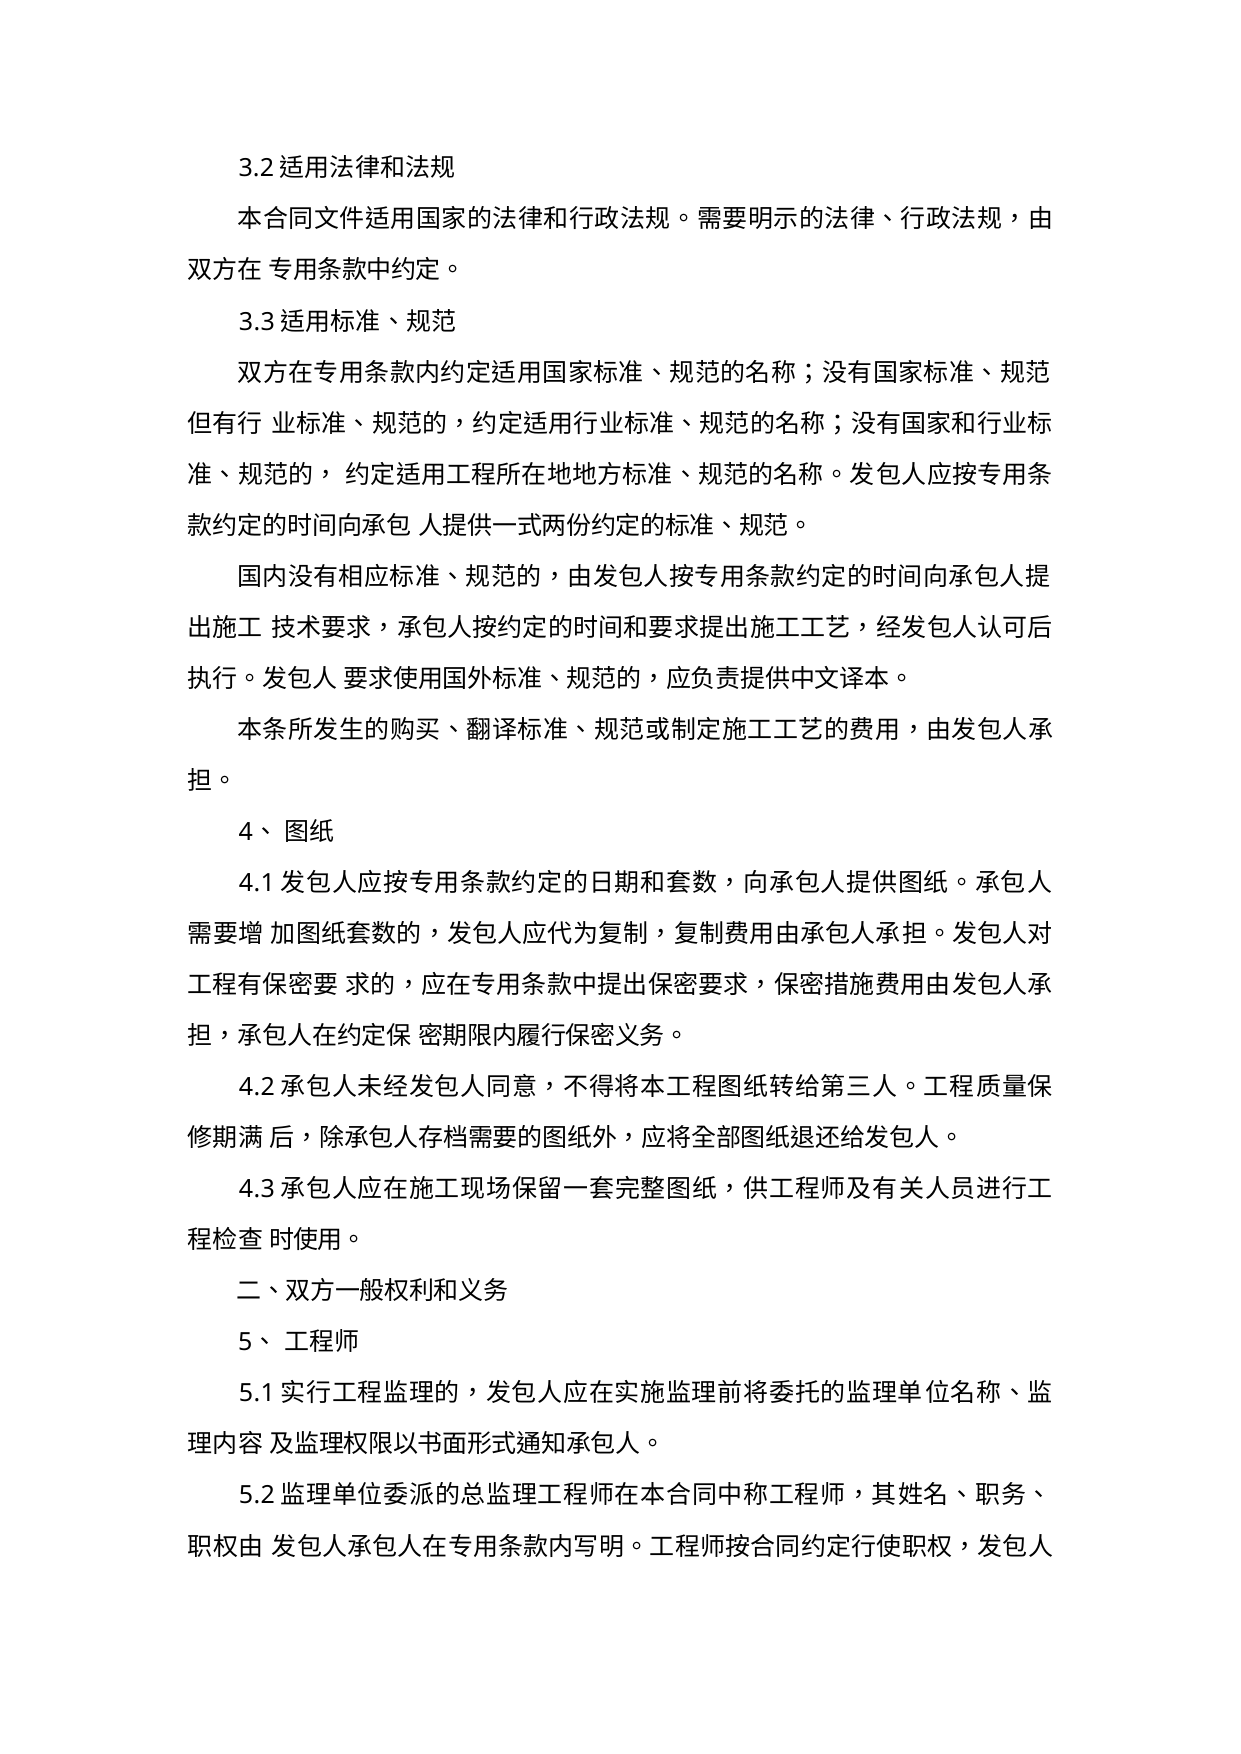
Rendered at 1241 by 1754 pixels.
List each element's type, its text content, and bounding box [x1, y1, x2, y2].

text 国内没有相应标准、规范的，由发包人按专用条款约定的时间向承包人提出施工 技术要求，承包人按约定的时间和要求提出施工工艺，经发包人认可后执行。发包人 要求使用国外标准、规范的，应负责提供中文译本。 [187, 558, 1053, 694]
text 5、 工程师 [187, 1324, 1053, 1358]
text 双方在专用条款内约定适用国家标准、规范的名称；没有国家标准、规范但有行 业标准、规范的，约定适用行业标准、规范的名称；没有国家和行业标准、规范的， 约定适用工程所在地地方标准、规范的名称。发包人应按专用条款约定的时间向承包 人提供一式两份约定的标准、规范。 [187, 354, 1053, 541]
text 4.2承包人未经发包人同意，不得将本工程图纸转给第三人。工程质量保修期满 后，除承包人存档需要的图纸外，应将全部图纸退还给发包人。 [187, 1069, 1053, 1154]
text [187, 1477, 1053, 1562]
text 4、 图纸 [187, 813, 1053, 848]
text 3.2适用法律和法规 [187, 150, 1053, 184]
text 5.1实行工程监理的，发包人应在实施监理前将委托的监理单位名称、监理内容 及监理权限以书面形式通知承包人。 [187, 1375, 1053, 1460]
text 4.1发包人应按专用条款约定的日期和套数，向承包人提供图纸。承包人需要增 加图纸套数的，发包人应代为复制，复制费用由承包人承担。发包人对工程有保密要 求的，应在专用条款中提出保密要求，保密措施费用由发包人承担，承包人在约定保 密期限内履行保密义务。 [187, 864, 1053, 1052]
text 本合同文件适用国家的法律和行政法规。需要明示的法律、行政法规，由双方在 专用条款中约定。 [187, 201, 1053, 286]
text 4.3承包人应在施工现场保留一套完整图纸，供工程师及有关人员进行工程检查 时使用。 [187, 1171, 1053, 1256]
text 本条所发生的购买、翻译标准、规范或制定施工工艺的费用，由发包人承担。 [187, 711, 1053, 797]
text 3.3适用标准、规范 [187, 303, 1053, 337]
text 二、双方一般权利和义务 [187, 1273, 1053, 1307]
